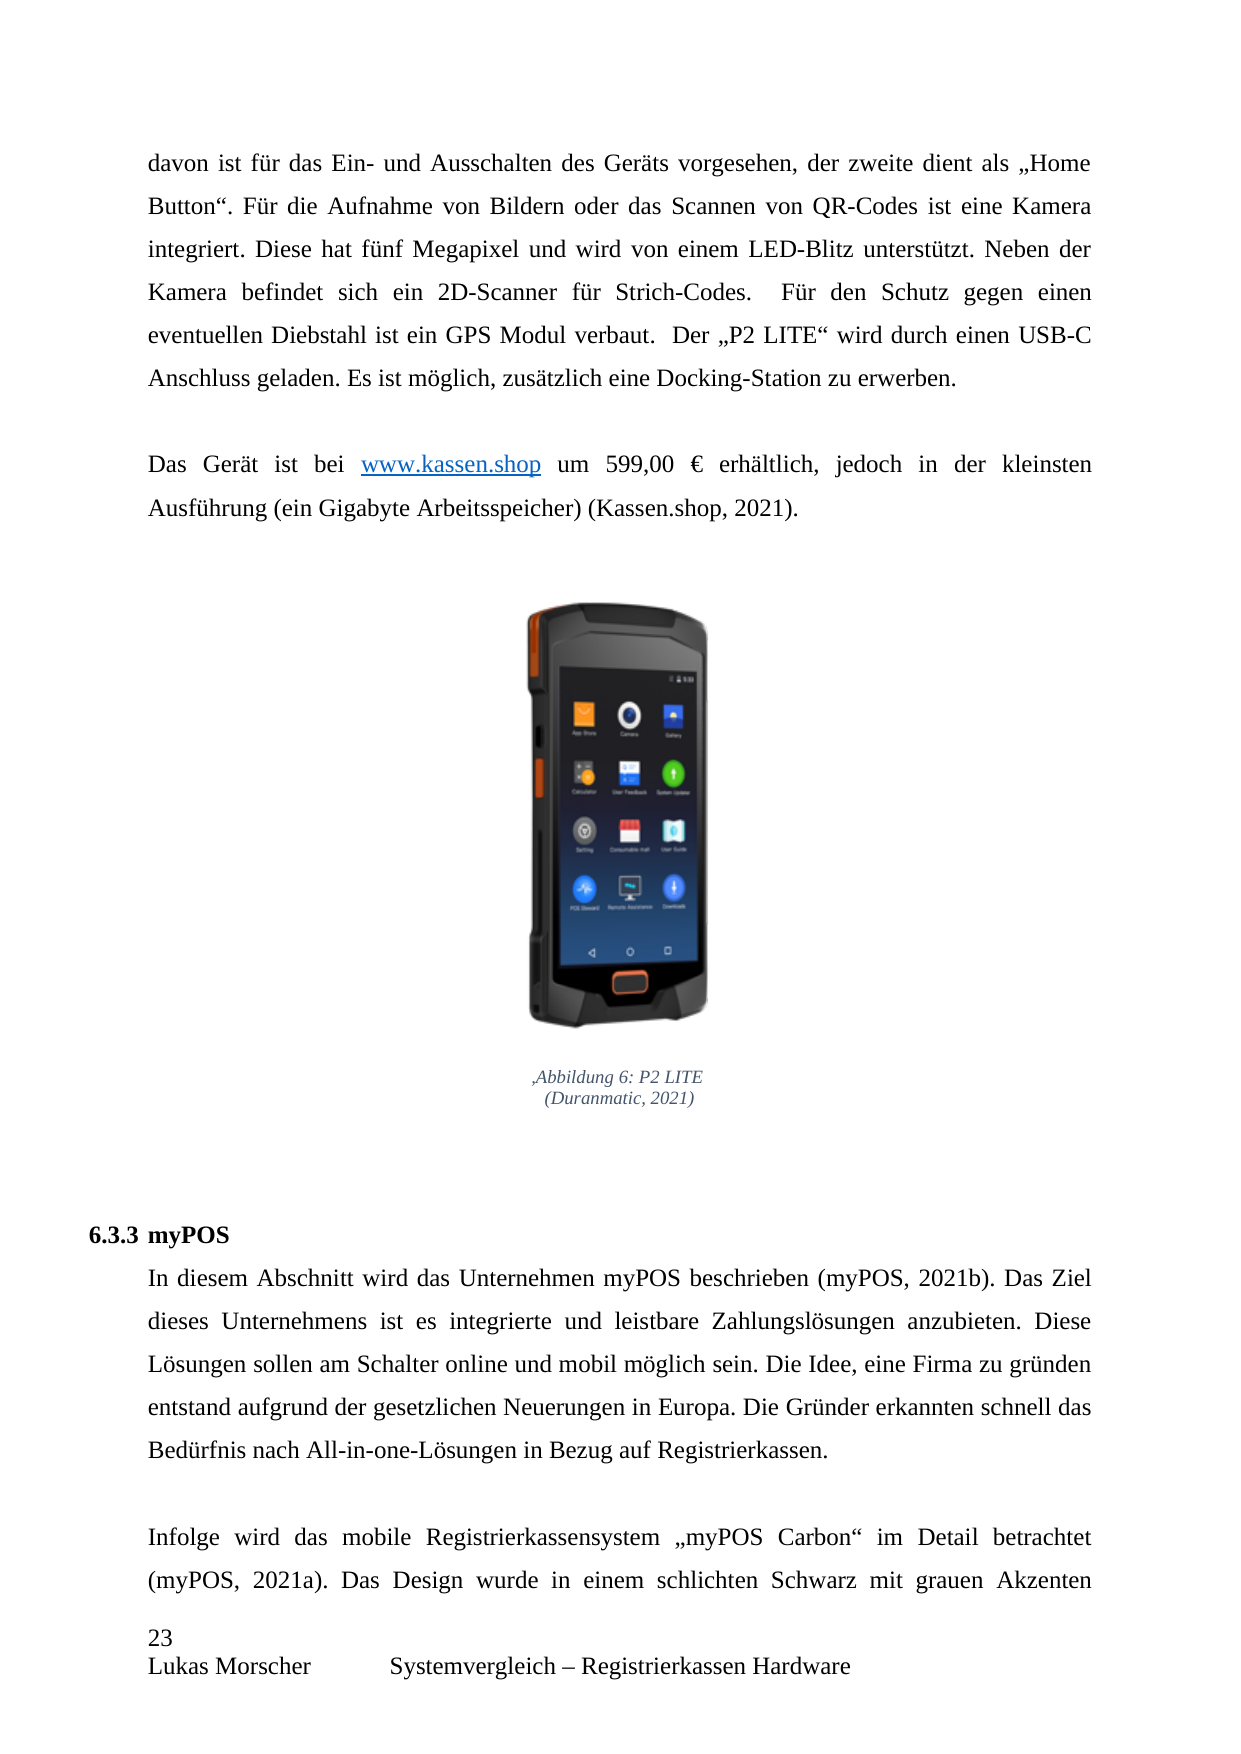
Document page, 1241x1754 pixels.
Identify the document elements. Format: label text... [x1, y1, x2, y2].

text In diesem Abschnitt wird das Unternehmen myPOS beschrieben (myPOS, 2021b). Das Ziel dieses Unternehmens ist es integrierte und leistbare Zahlungslösungen anzubieten. Diese Lösungen sollen am Schalter online und mobil möglich sein. Die Idee, eine Firma zu gründen entstand aufgrund der gesetzlichen Neuerungen in Europa. Die Gründer erkannten schnell das Bedürfnis nach All-in-one-Lösungen in Bezug auf Registrierkassen. [148, 1263, 1093, 1464]
subtitle myPOS [88, 1220, 1093, 1249]
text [148, 1522, 1093, 1594]
text Das Gerät ist bei www.kassen.shop um 599,00 € erhältlich, jedoch in der kleinsten Ausführung (ein Gigabyte Arbeitsspeicher) (Kassen.shop, 2021). [148, 449, 1093, 521]
picture [289, 578, 952, 1052]
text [148, 148, 1093, 392]
